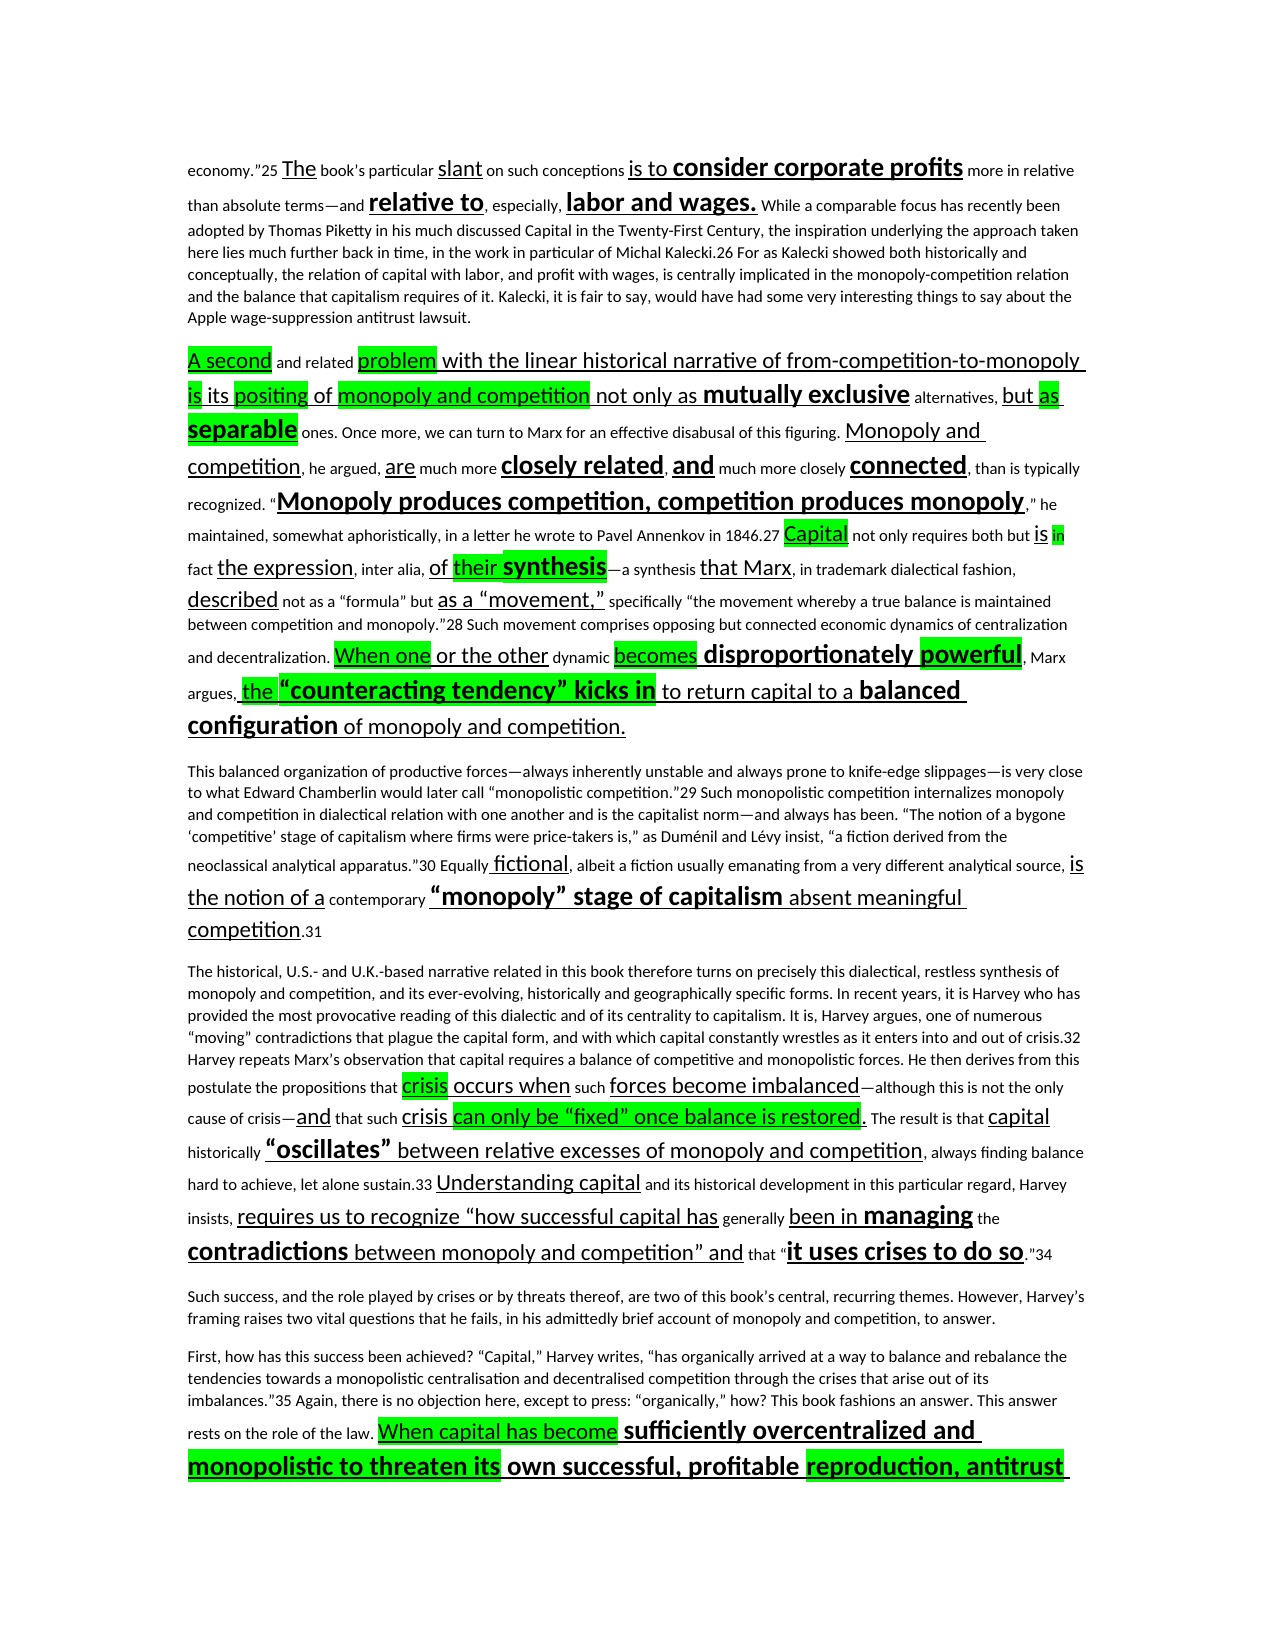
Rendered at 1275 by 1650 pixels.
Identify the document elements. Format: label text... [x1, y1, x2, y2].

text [187, 1347, 1087, 1482]
text Such success, and the role played by crises or by threats thereof, are two of this book’s central, recurring themes. However, Harvey’s framing raises two vital questions that he fails, in his admittedly brief account of monopoly and competition, to answer. [187, 1286, 1087, 1328]
text The historical, U.S.- and U.K.-based narrative related in this book therefore turns on precisely this dialectical, restless synthesis of monopoly and competition, and its ever-evolving, historically and geographically specific forms. In recent years, it is Harvey who has provided the most provocative reading of this dialectic and of its centrality to capitalism. It is, Harvey argues, one of numerous “moving” contradictions that plague the capital form, and with which capital constantly wrestles as it enters into and out of crisis.32 Harvey repeats Marx’s observation that capital requires a balance of competitive and monopolistic forces. He then derives from this postulate the propositions that crisis occurs when such forces become imbalanced—although this is not the only cause of crisis—and that such crisis can only be “fixed” once balance is restored. The result is that capital historically “oscillates” between relative excesses of monopoly and competition, always finding balance hard to achieve, let alone sustain.33 Understanding capital and its historical development in this particular regard, Harvey insists, requires us to recognize “how successful capital has generally been in managing the contradictions between monopoly and competition” and that “it uses crises to do so.”34 [187, 962, 1087, 1267]
text This balanced organization of productive forces—always inherently unstable and always prone to knife-edge slippages—is very close to what Edward Chamberlin would later call “monopolistic competition.”29 Such monopolistic competition internalizes monopoly and competition in dialectical relation with one another and is the capitalist norm—and always has been. “The notion of a bygone ‘competitive’ stage of capitalism where firms were price-takers is,” as Duménil and Lévy insist, “a fiction derived from the neoclassical analytical apparatus.”30 Equally fictional, albeit a fiction usually emanating from a very different analytical source, is the notion of a contemporary “monopoly” stage of capitalism absent meaningful competition.31 [187, 761, 1087, 943]
text A second and related problem with the linear historical narrative of from-competition-to-monopoly is its positing of monopoly and competition not only as mutually exclusive alternatives, but as separable ones. Once more, we can turn to Marx for an effective disabusal of this figuring. Monopoly and competition, he argued, are much more closely related, and much more closely connected, than is typically recognized. “Monopoly produces competition, competition produces monopoly,” he maintained, somewhat aphoristically, in a letter he wrote to Pavel Annenkov in 1846.27 Capital not only requires both but is in fact the expression, inter alia, of their synthesis—a synthesis that Marx, in trademark dialectical fashion, described not as a “formula” but as a “movement,” specifically “the movement whereby a true balance is maintained between competition and monopoly.”28 Such movement comprises opposing but connected economic dynamics of centralization and decentralization. When one or the other dynamic becomes disproportionately powerful, Marx argues, the “counteracting tendency” kicks in to return capital to a balanced configuration of monopoly and competition. [187, 346, 1087, 742]
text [187, 150, 1087, 328]
